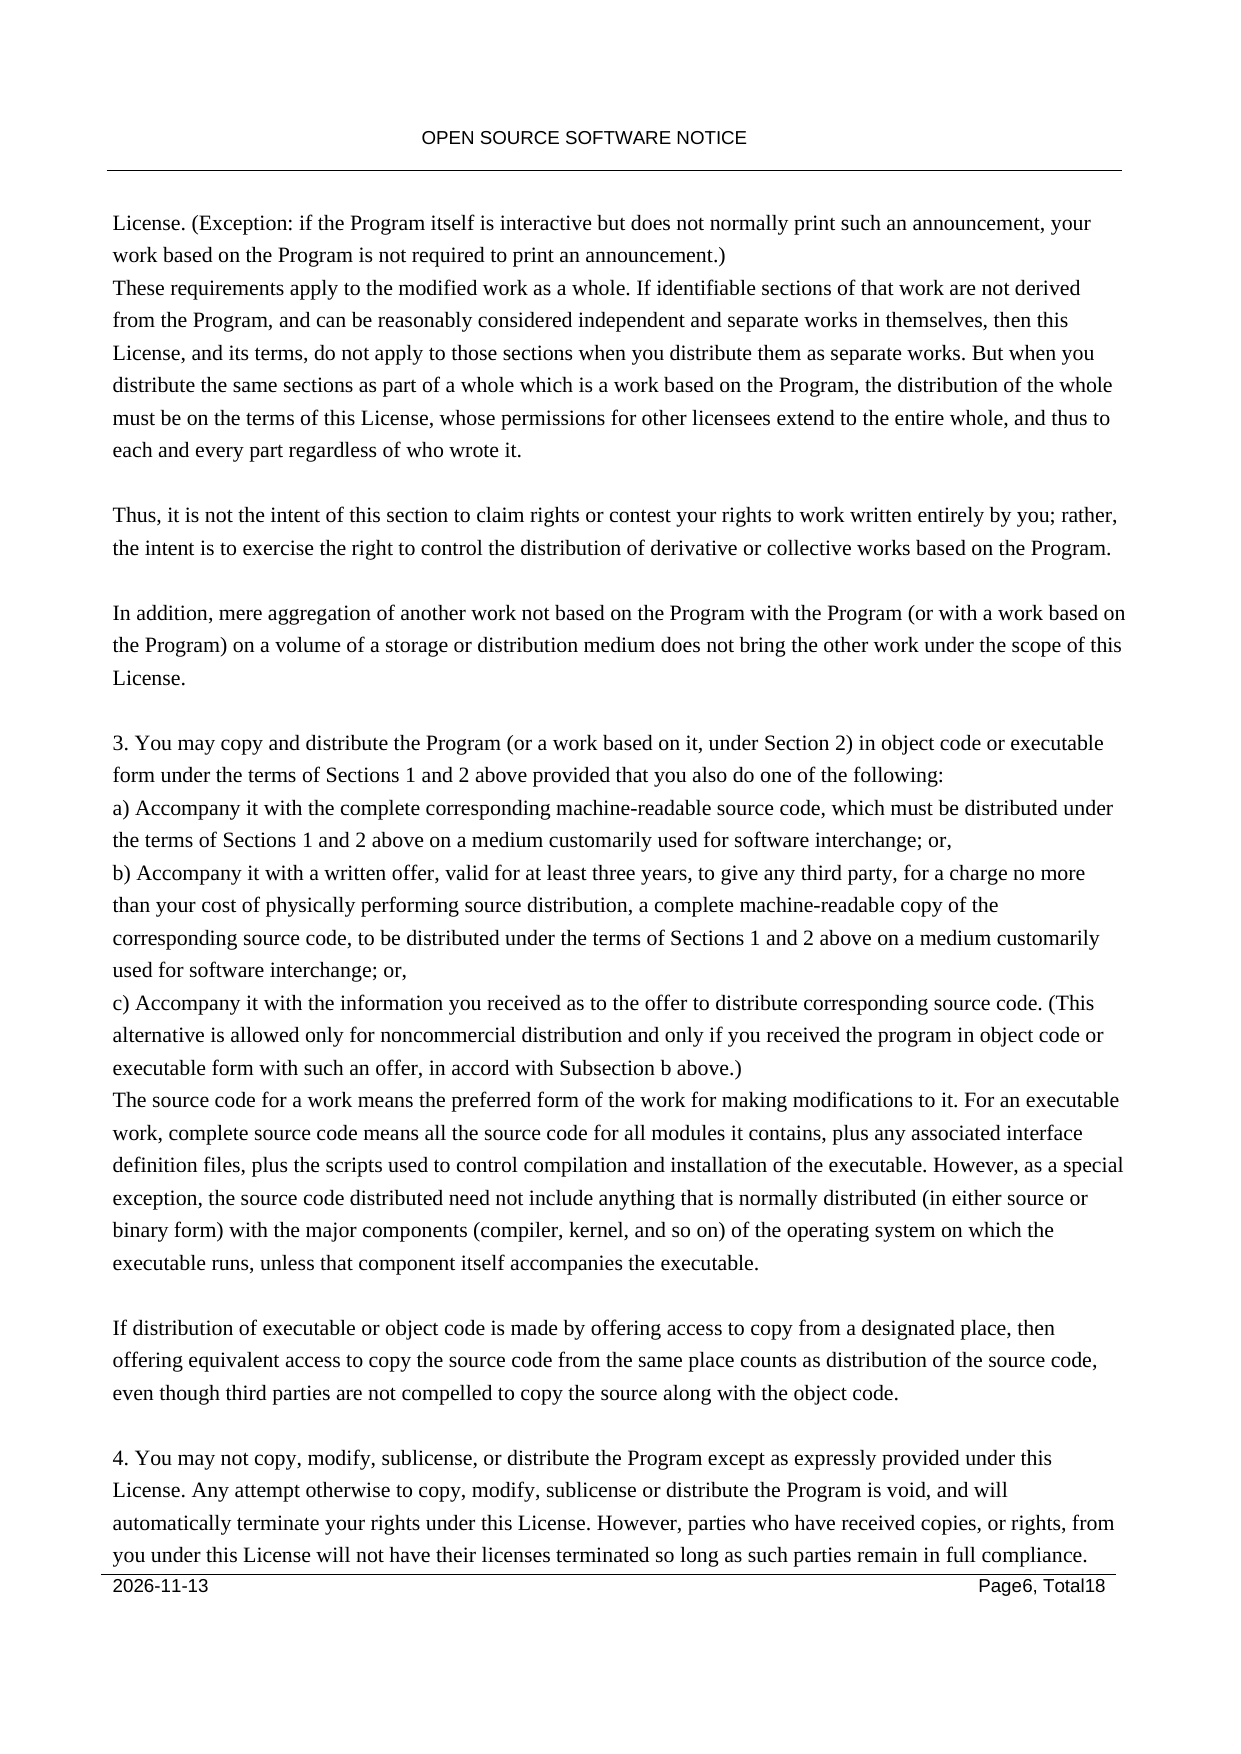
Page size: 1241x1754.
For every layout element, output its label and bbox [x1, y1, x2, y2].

text [112, 206, 1128, 1571]
